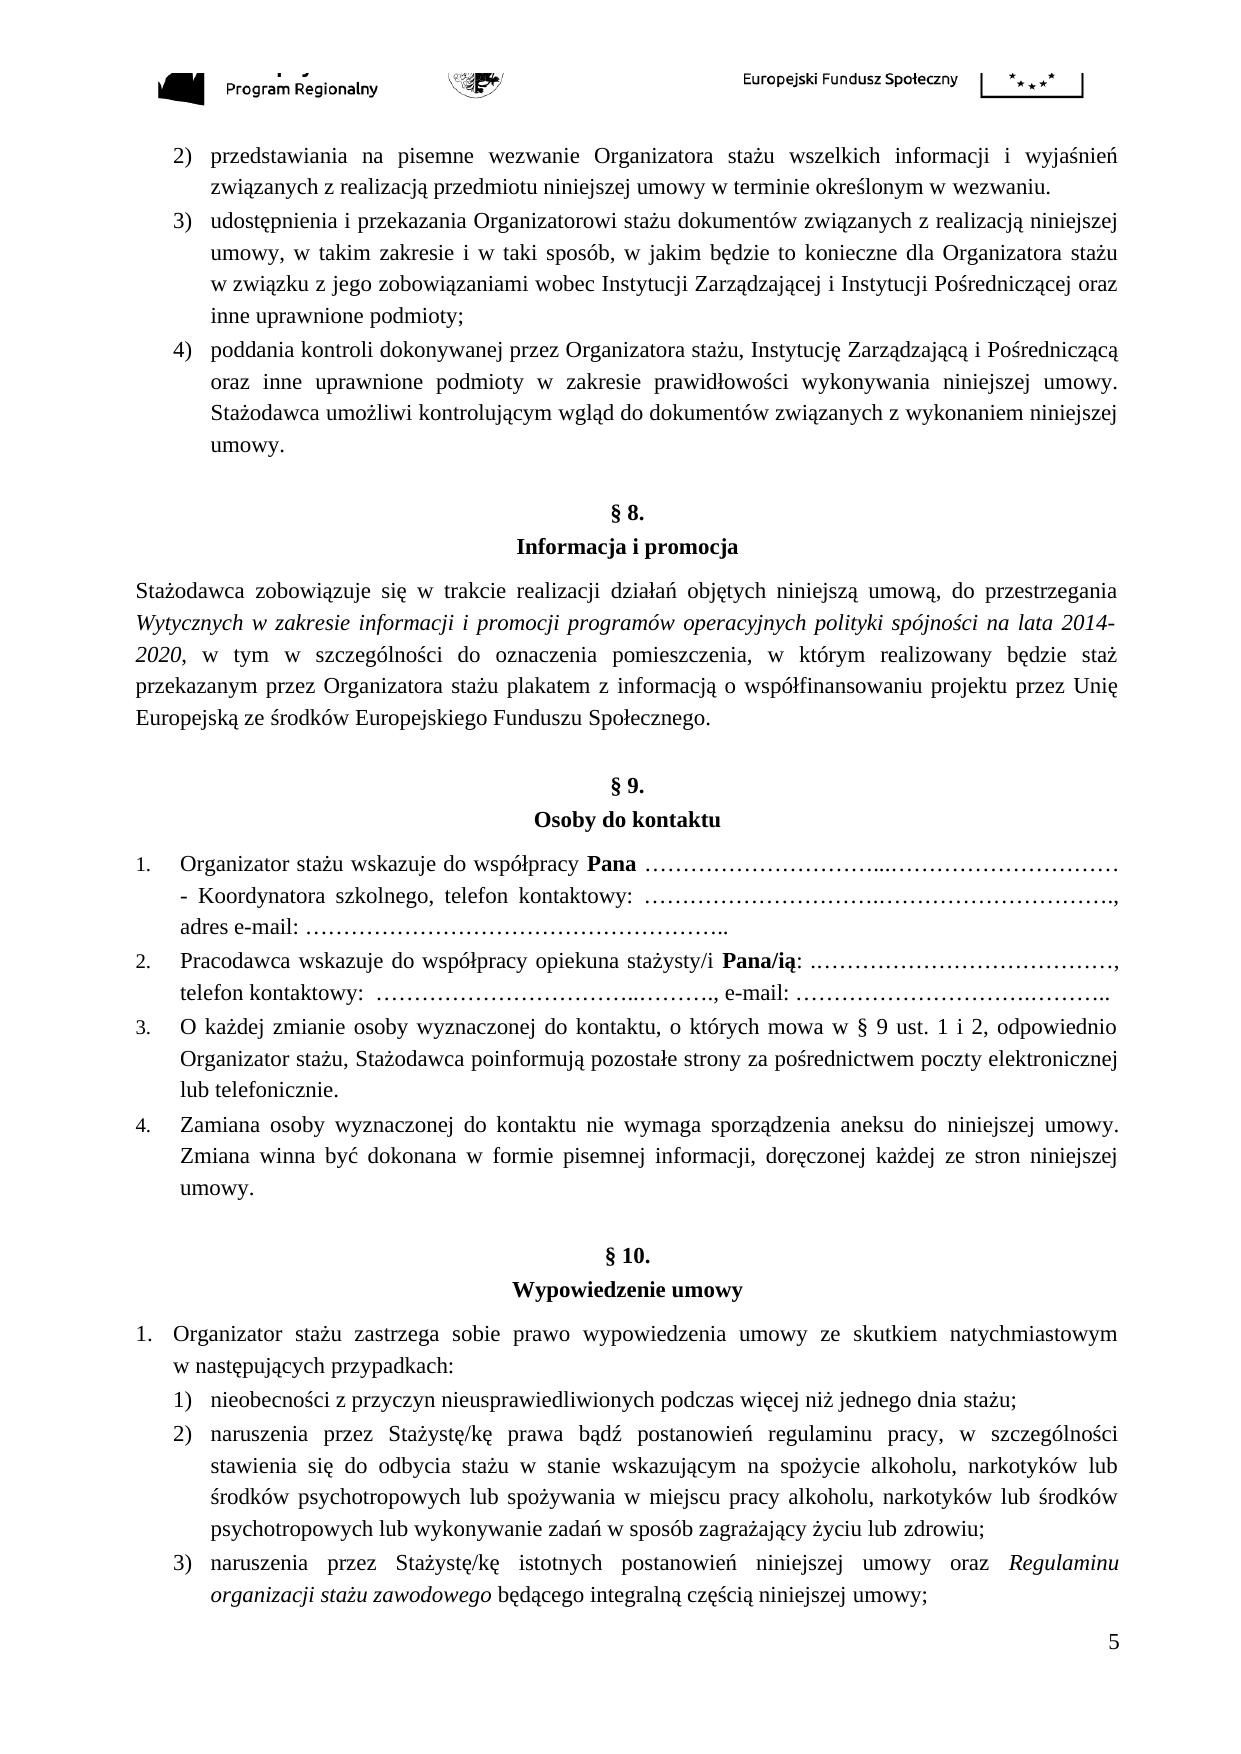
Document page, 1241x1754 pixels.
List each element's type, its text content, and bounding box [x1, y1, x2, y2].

text Stażodawca zobowiązuje się w trakcie realizacji działań objętych niniejszą umową, do przestrzegania Wytycznych w zakresie informacji i promocji programów operacyjnych polityki spójności na lata 2014- 2020, w tym w szczególności do oznaczenia pomieszczenia, w którym realizowany będzie staż przekazanym przez Organizatora stażu plakatem z informacją o współfinansowaniu projektu przez Unię Europejską ze środków Europejskiego Funduszu Społecznego. [135, 577, 1119, 730]
subtitle § 9. [135, 772, 1119, 798]
list udostępnienia i przekazania Organizatorowi stażu dokumentów związanych z realizacją niniejszej umowy, w takim zakresie i w taki sposób, w jakim będzie to konieczne dla Organizatora stażu w związku z jego zobowiązaniami wobec Instytucji Zarządzającej i Instytucji Pośredniczącej oraz inne uprawnione podmioty; [173, 207, 1119, 328]
list Organizator stażu zastrzega sobie prawo wypowiedzenia umowy ze skutkiem natychmiastowym w następujących przypadkach: [135, 1320, 1119, 1378]
text Informacja i promocja [135, 533, 1119, 560]
subtitle § 10. [135, 1242, 1119, 1268]
list Organizator stażu wskazuje do współpracy Pana …………………………...………………………… - Koordynatora szkolnego, telefon kontaktowy: ………………………….…………………………., adres e-mail: ……………………………………………….. [135, 850, 1119, 940]
list Zamiana osoby wyznaczonej do kontaktu nie wymaga sporządzenia aneksu do niniejszej umowy. Zmiana winna być dokonana w formie pisemnej informacji, doręczonej każdej ze stron niniejszej umowy. [135, 1111, 1119, 1200]
subtitle § 8. [135, 499, 1119, 526]
picture [135, 73, 1106, 126]
list poddania kontroli dokonywanej przez Organizatora stażu, Instytucję Zarządzającą i Pośredniczącą oraz inne uprawnione podmioty w zakresie prawidłowości wykonywania niniejszej umowy. Stażodawca umożliwi kontrolującym wgląd do dokumentów związanych z wykonaniem niniejszej umowy. [173, 336, 1119, 457]
list naruszenia przez Stażystę/kę istotnych postanowień niniejszej umowy oraz Regulaminu organizacji stażu zawodowego będącego integralną częścią niniejszej umowy; [173, 1549, 1119, 1607]
list Pracodawca wskazuje do współpracy opiekuna stażysty/i Pana/ią: .…………………………………, telefon kontaktowy: ……………………………..………., e-mail: ………………………….……….. [135, 948, 1119, 1006]
list O każdej zmianie osoby wyznaczonej do kontaktu, o których mowa w § 9 ust. 1 i 2, odpowiednio Organizator stażu, Stażodawca poinformują pozostałe strony za pośrednictwem poczty elektronicznej lub telefonicznie. [135, 1013, 1119, 1103]
list nieobecności z przyczyn nieusprawiedliwionych podczas więcej niż jednego dnia stażu; [173, 1386, 1119, 1412]
text Osoby do kontaktu [135, 806, 1119, 833]
list przedstawiania na pisemne wezwanie Organizatora stażu wszelkich informacji i wyjaśnień związanych z realizacją przedmiotu niniejszej umowy w terminie określonym w wezwaniu. [173, 142, 1119, 199]
text Wypowiedzenie umowy [135, 1276, 1119, 1303]
list naruszenia przez Stażystę/kę prawa bądź postanowień regulaminu pracy, w szczególności stawienia się do odbycia stażu w stanie wskazującym na spożycie alkoholu, narkotyków lub środków psychotropowych lub spożywania w miejscu pracy alkoholu, narkotyków lub środków psychotropowych lub wykonywanie zadań w sposób zagrażający życiu lub zdrowiu; [173, 1420, 1119, 1541]
